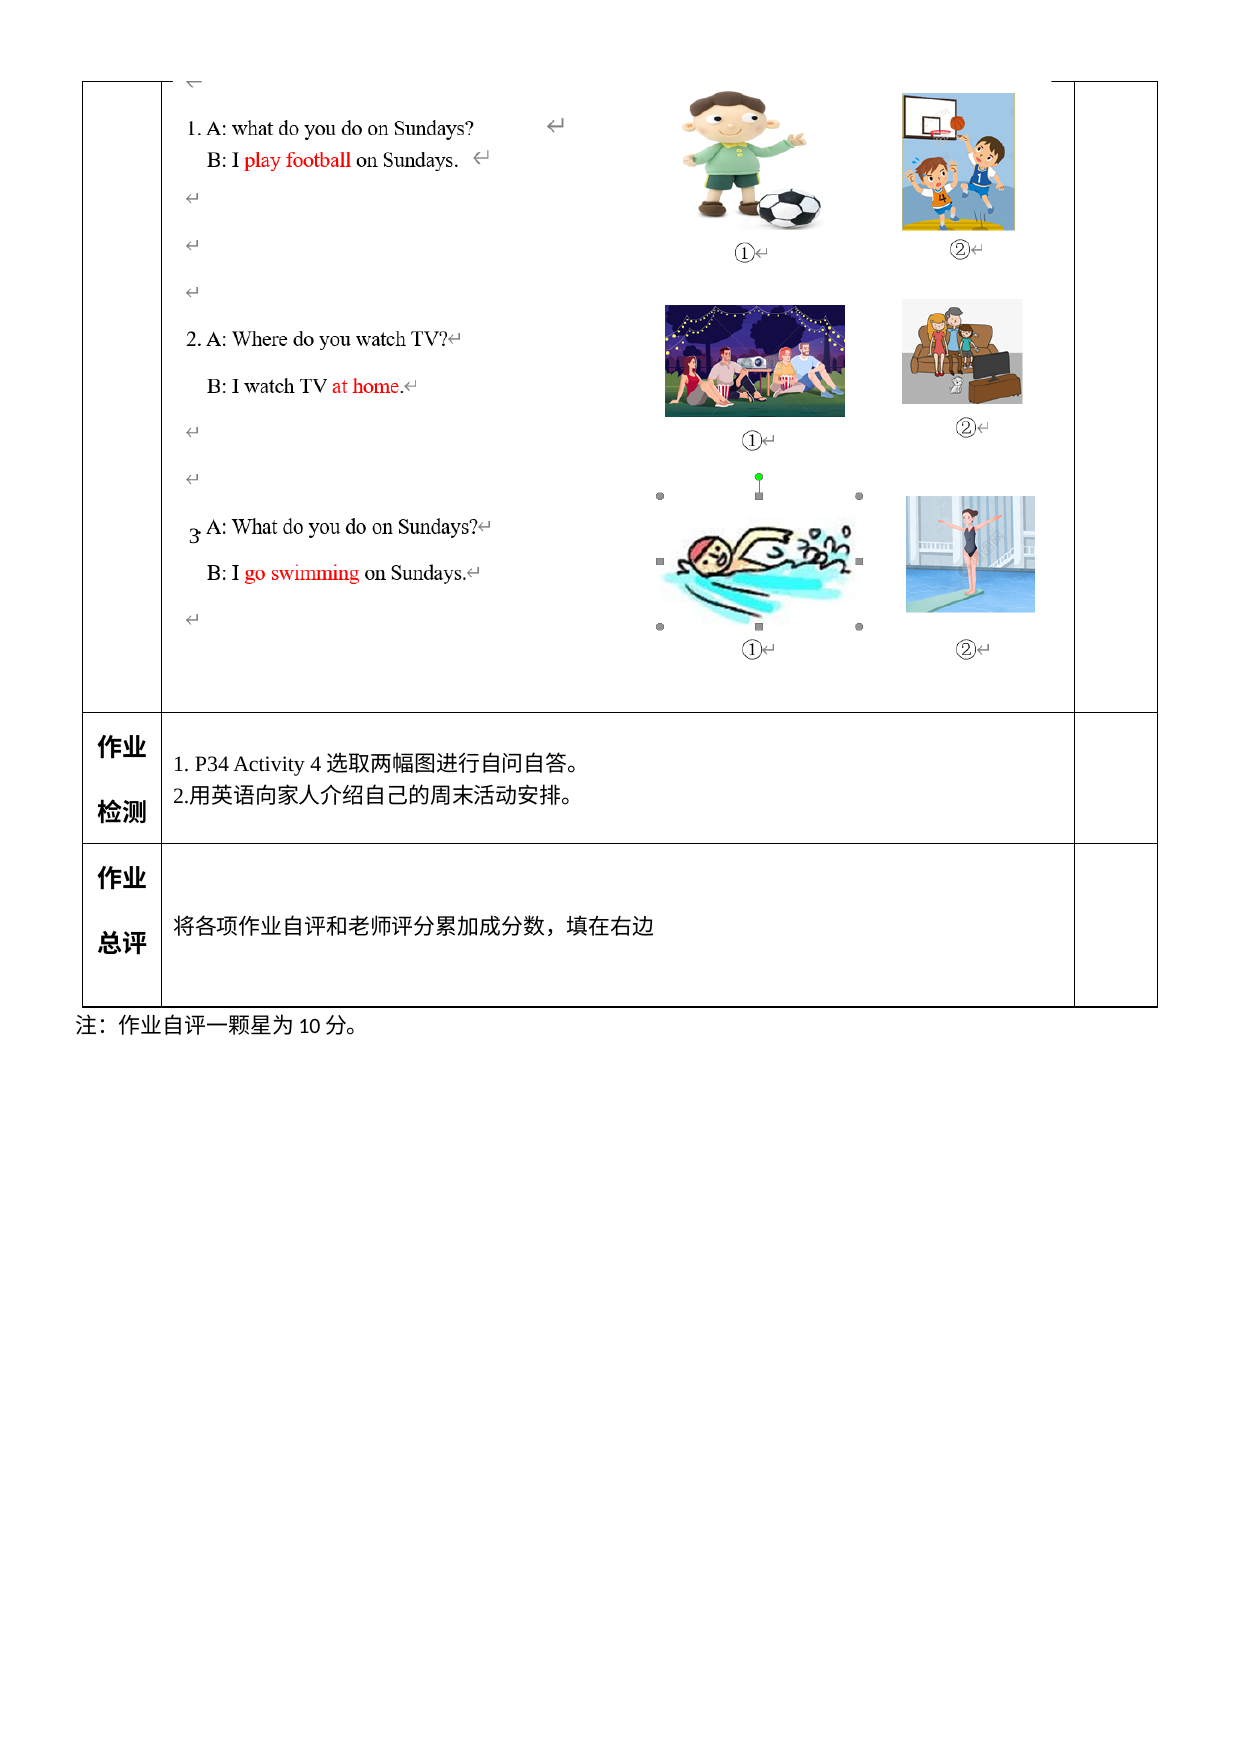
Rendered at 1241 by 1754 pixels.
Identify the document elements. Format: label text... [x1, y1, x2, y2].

table_cell [1075, 713, 1157, 843]
text 注：作业自评一颗星为10分。 [75, 1007, 1165, 1040]
table_cell 1. P34 Activity 4 选取两幅图进行自问自答。 2.用英语向家人介绍自己的周末活动安排。 [162, 713, 1074, 843]
table_cell [1075, 82, 1157, 712]
table_cell 作业总评 [83, 844, 161, 1006]
table_cell 将各项作业自评和老师评分累加成分数，填在右边 [162, 844, 1074, 1006]
table_cell 作业 检测 [83, 713, 161, 843]
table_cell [162, 82, 1074, 712]
table_cell [1075, 844, 1157, 1006]
picture [172, 81, 1052, 672]
